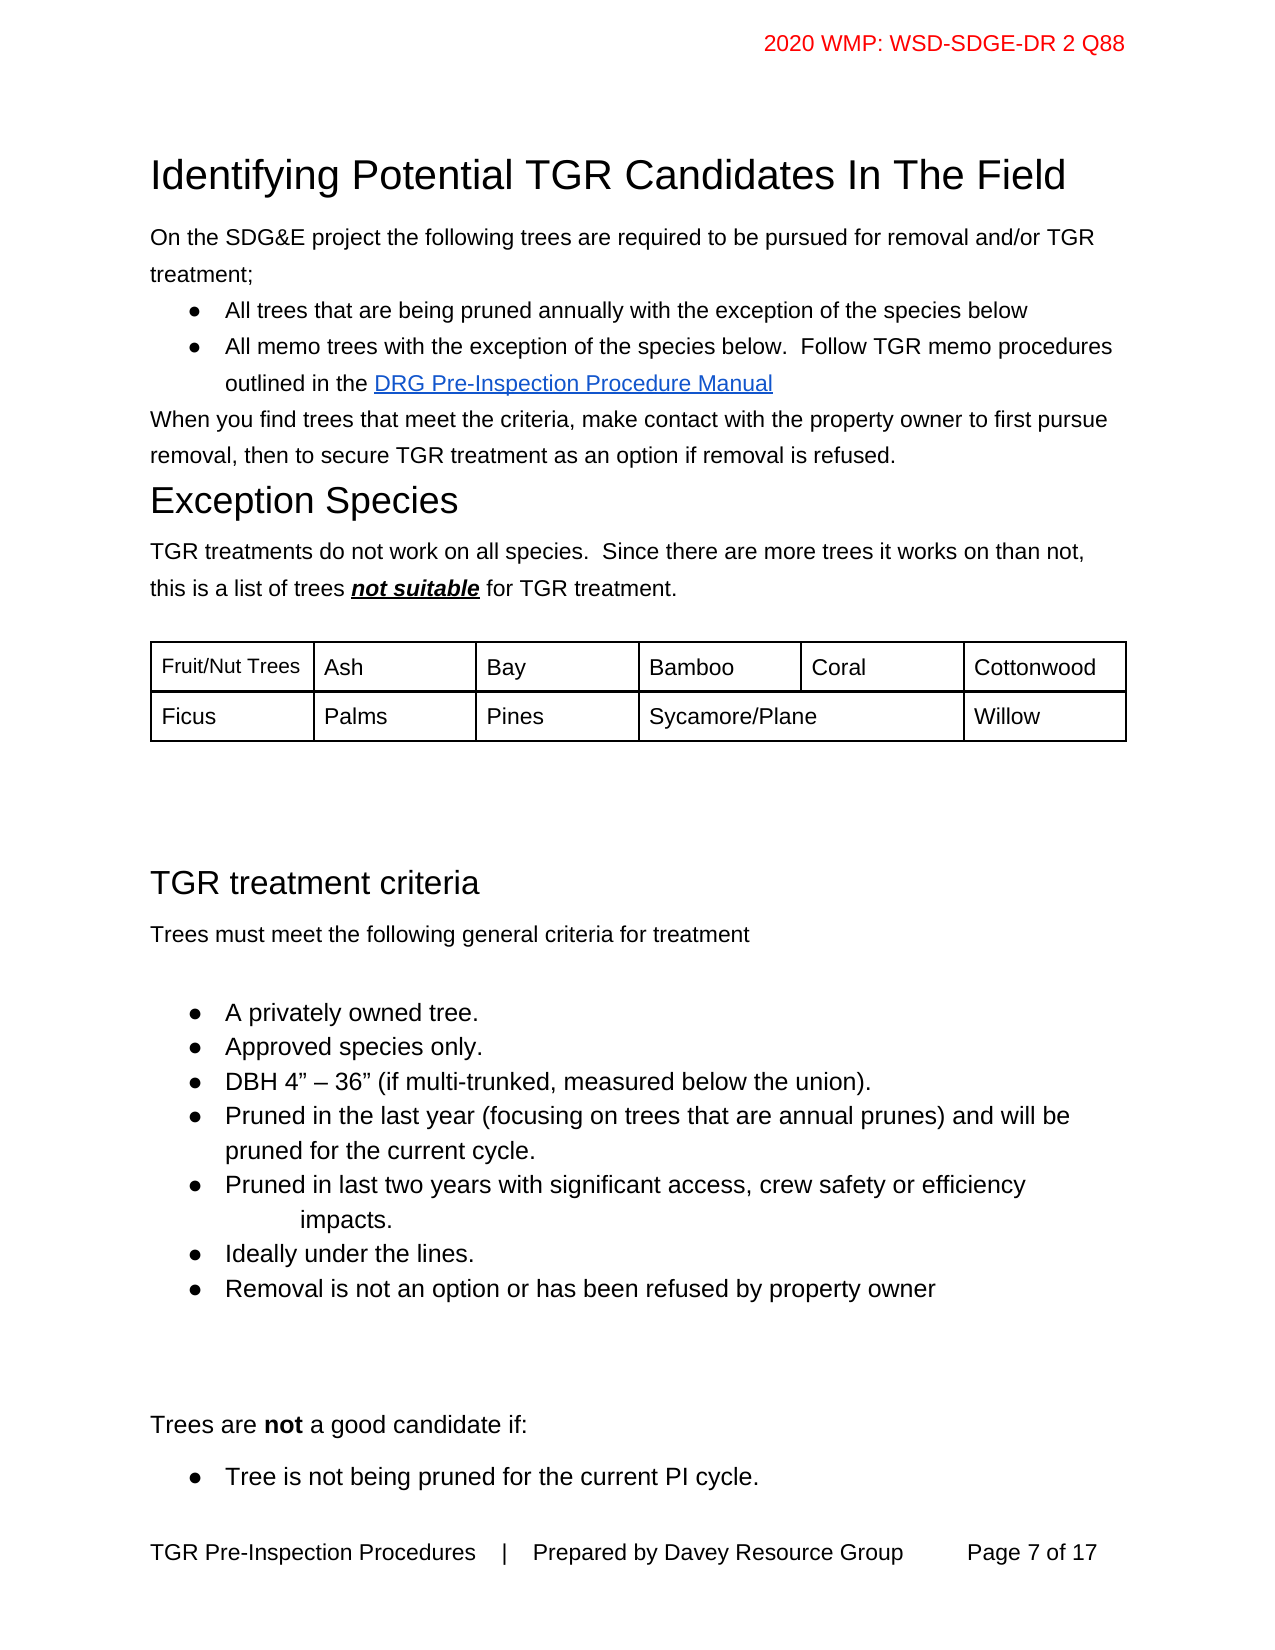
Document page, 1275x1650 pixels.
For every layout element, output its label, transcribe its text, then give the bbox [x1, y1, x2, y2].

table_header Coral [802, 643, 963, 690]
list Ideally under the lines. [187, 1239, 1125, 1268]
subtitle Identifying Potential TGR Candidates In The Field [150, 150, 1125, 198]
list All memo trees with the exception of the species below. Follow TGR memo procedures outlined in the DRG Pre-Inspection Procedure Manual [187, 333, 1125, 396]
list Tree is not being pruned for the current PI cycle. [187, 1462, 1125, 1490]
table_header Bamboo [640, 643, 800, 690]
table_header Cottonwood [965, 643, 1125, 690]
table_cell Pines [477, 693, 638, 739]
table_cell Sycamore/Plane [640, 693, 963, 739]
subtitle TGR treatment criteria [150, 863, 1125, 901]
table_cell Willow [965, 693, 1125, 739]
list A privately owned tree. [187, 998, 1125, 1027]
table_cell Ficus [152, 693, 313, 739]
list DBH 4” – 36” (if multi-trunked, measured below the union). [187, 1067, 1125, 1096]
table_header Ash [315, 643, 475, 690]
text Trees are not a good candidate if: [150, 1410, 1125, 1439]
text When you find trees that meet the criteria, make contact with the property owner to first pursue removal, then to secure TGR treatment as an option if removal is refused. [150, 406, 1125, 469]
text On the SDG&E project the following trees are required to be pursued for removal and/or TGR treatment; [150, 224, 1125, 287]
list Removal is not an option or has been refused by property owner [187, 1274, 1125, 1302]
list Approved species only. [187, 1032, 1125, 1061]
text TGR treatments do not work on all species. Since there are more trees it works on than not, this is a list of trees not suitable for TGR treatment. [150, 538, 1125, 601]
list All trees that are being pruned annually with the exception of the species below [187, 297, 1125, 323]
text Exception Species [150, 479, 1125, 522]
table_cell Palms [315, 693, 475, 739]
table_header Bay [477, 643, 638, 690]
text Trees must meet the following general criteria for treatment [150, 921, 1125, 948]
list Pruned in last two years with significant access, crew safety or efficiency impacts. [187, 1170, 1125, 1233]
list Pruned in the last year (focusing on trees that are annual prunes) and will be pruned for the current cycle. [187, 1101, 1125, 1164]
table_header Fruit/Nut Trees [152, 643, 313, 690]
